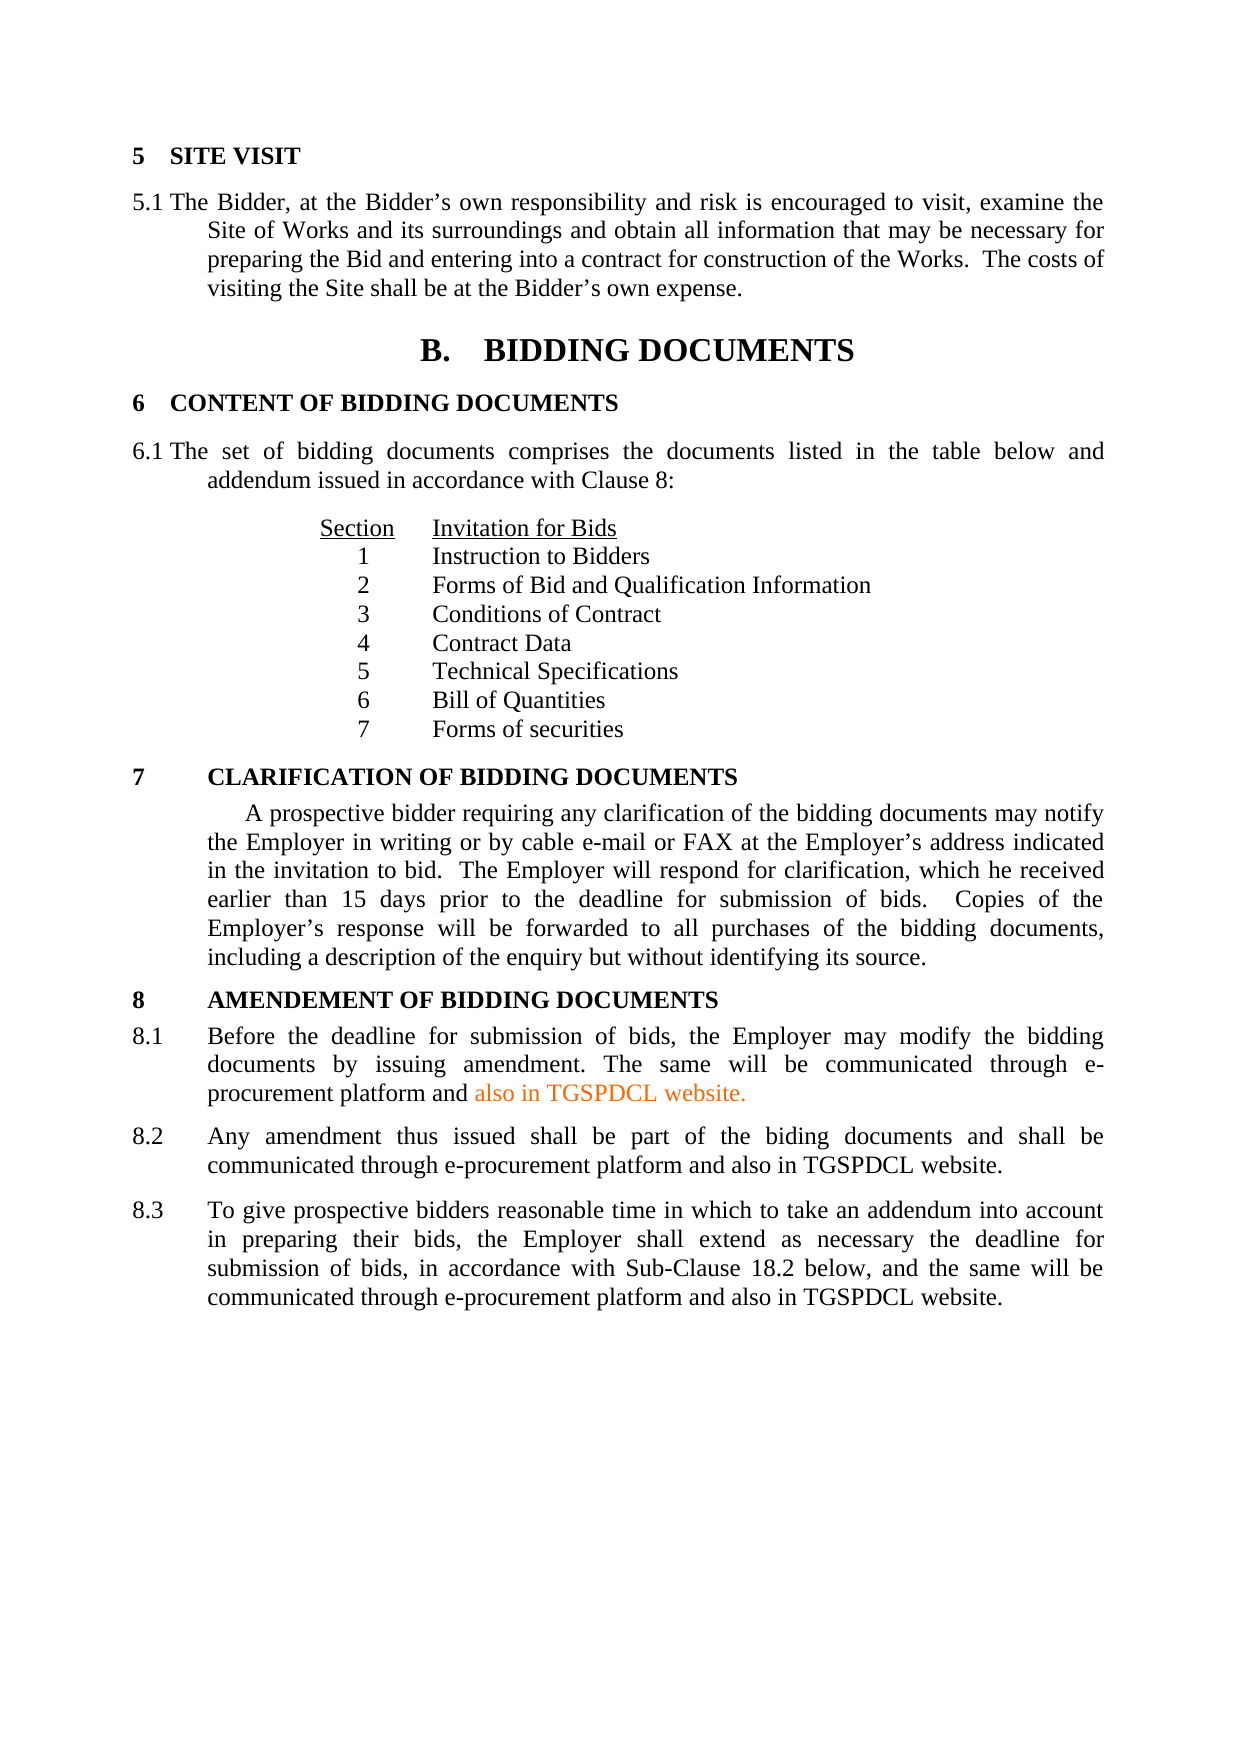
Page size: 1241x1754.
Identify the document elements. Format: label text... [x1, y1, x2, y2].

list Contract Data [357, 628, 1105, 656]
text 8.2 Any amendment thus issued shall be part of the biding documents and shall be communicated through e-procurement platform and also in TGSPDCL website. [132, 1121, 1105, 1179]
list CLARIFICATION OF BIDDING DOCUMENTS [132, 762, 1105, 791]
text A prospective bidder requiring any clarification of the bidding documents may notify the Employer in writing or by cable e-mail or FAX at the Employer’s address indicated in the invitation to bid. The Employer will respond for clarification, which he received earlier than 15 days prior to the deadline for submission of bids. Copies of the Employer’s response will be forwarded to all purchases of the bidding documents, including a description of the enquiry but without identifying its source. [207, 798, 1105, 970]
list Technical Specifications [357, 656, 1105, 685]
list The set of bidding documents comprises the documents listed in the table below and addendum issued in accordance with Clause 8: [132, 436, 1105, 493]
list Instruction to Bidders [357, 541, 1105, 570]
subtitle B. BIDDING DOCUMENTS [169, 331, 1105, 369]
list SITE VISIT [132, 141, 1105, 170]
list AMENDEMENT OF BIDDING DOCUMENTS [132, 985, 1105, 1013]
list CONTENT OF BIDDING DOCUMENTS [132, 388, 1105, 417]
list Forms of Bid and Qualification Information [357, 570, 1105, 599]
list The Bidder, at the Bidder’s own responsibility and risk is encouraged to visit, examine the Site of Works and its surroundings and obtain all information that may be necessary for preparing the Bid and entering into a contract for construction of the Works. The costs of visiting the Site shall be at the Bidder’s own expense. [132, 187, 1105, 302]
text 8.3 To give prospective bidders reasonable time in which to take an addendum into account in preparing their bids, the Employer shall extend as necessary the deadline for submission of bids, in accordance with Sub-Clause 18.2 below, and the same will be communicated through e-procurement platform and also in TGSPDCL website. [132, 1196, 1105, 1311]
list Conditions of Contract [357, 599, 1105, 628]
list Forms of securities [357, 714, 1105, 743]
list Bill of Quantities [357, 685, 1105, 714]
text 8.1 Before the deadline for submission of bids, the Employer may modify the bidding documents by issuing amendment. The same will be communicated through e-procurement platform and also in TGSPDCL website. [132, 1021, 1105, 1107]
text Section Invitation for Bids [132, 513, 1105, 541]
